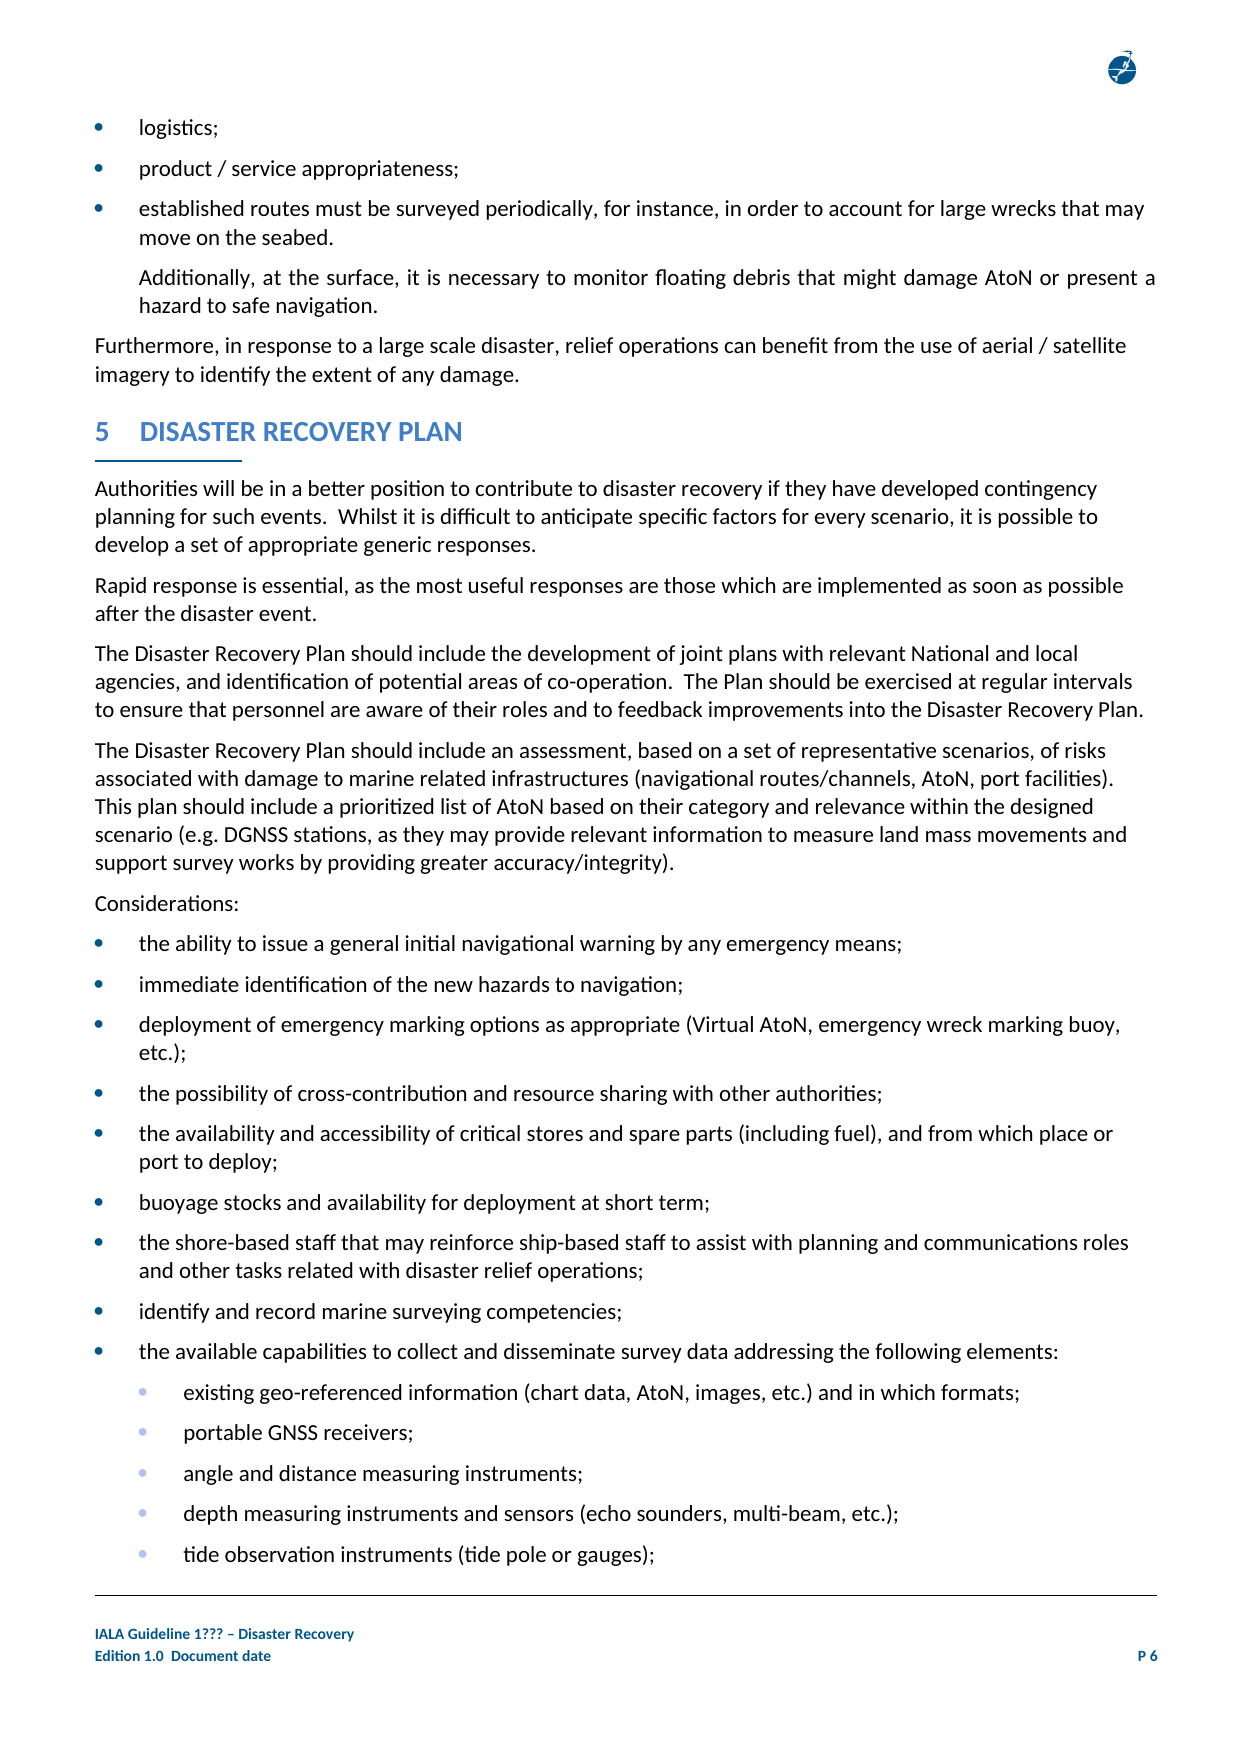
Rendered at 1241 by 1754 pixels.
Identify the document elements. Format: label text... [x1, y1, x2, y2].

text Authorities will be in a better position to contribute to disaster recovery if they have developed contingency planning for such events. Whilst it is difficult to anticipate specific factors for every scenario, it is possible to develop a set of appropriate generic responses. [94, 474, 1157, 558]
text the possibility of cross-contribution and resource sharing with other authorities; [94, 1079, 1157, 1107]
text depth measuring instruments and sensors (echo sounders, multi-beam, etc.); [139, 1499, 1157, 1527]
text the available capabilities to collect and disseminate survey data addressing the following elements: [94, 1337, 1157, 1365]
text Rapid response is essential, as the most useful responses are those which are implemented as soon as possible after the disaster event. [94, 571, 1157, 627]
text Considerations: [94, 889, 1157, 917]
text product / service appropriateness; [94, 154, 1157, 182]
text logistics; [94, 113, 1157, 142]
text existing geo-referenced information (chart data, AtoN, images, etc.) and in which formats; [139, 1378, 1157, 1406]
text buoyage stocks and availability for deployment at short term; [94, 1188, 1157, 1216]
text the availability and accessibility of critical stores and spare parts (including fuel), and from which place or port to deploy; [94, 1119, 1157, 1175]
text established routes must be surveyed periodically, for instance, in order to account for large wrecks that may move on the seabed. [94, 194, 1157, 251]
text identify and record marine surveying competencies; [94, 1297, 1157, 1325]
text the shore-based staff that may reinforce ship-based staff to assist with planning and communications roles and other tasks related with disaster relief operations; [94, 1228, 1157, 1284]
text The Disaster Recovery Plan should include an assessment, based on a set of representative scenarios, of risks associated with damage to marine related infrastructures (navigational routes/channels, AtoN, port facilities). This plan should include a prioritized list of AtoN based on their category and relevance within the designed scenario (e.g. DGNSS stations, as they may provide relevant information to measure land mass movements and support survey works by providing greater accuracy/integrity). [94, 736, 1157, 876]
text deployment of emergency marking options as appropriate (Virtual AtoN, emergency wreck marking buoy, etc.); [94, 1010, 1157, 1066]
text the ability to issue a general initial navigational warning by any emergency means; [94, 929, 1157, 957]
text tide observation instruments (tide pole or gauges); [139, 1540, 1157, 1568]
text Additionally, at the surface, it is necessary to monitor floating debris that might damage AtoN or present a hazard to safe navigation. [139, 263, 1157, 319]
subtitle DISASTER RECOVERY PLAN [94, 413, 1157, 448]
text Furthermore, in response to a large scale disaster, relief operations can benefit from the use of aerial / satellite imagery to identify the extent of any damage. [94, 332, 1157, 388]
text immediate identification of the new hazards to navigation; [94, 970, 1157, 998]
text angle and distance measuring instruments; [139, 1459, 1157, 1487]
text portable GNSS receivers; [139, 1418, 1157, 1446]
text The Disaster Recovery Plan should include the development of joint plans with relevant National and local agencies, and identification of potential areas of co-operation. The Plan should be exercised at regular intervals to ensure that personnel are aware of their roles and to feedback improvements into the Disaster Recovery Plan. [94, 639, 1157, 723]
picture [1077, 0, 1196, 119]
